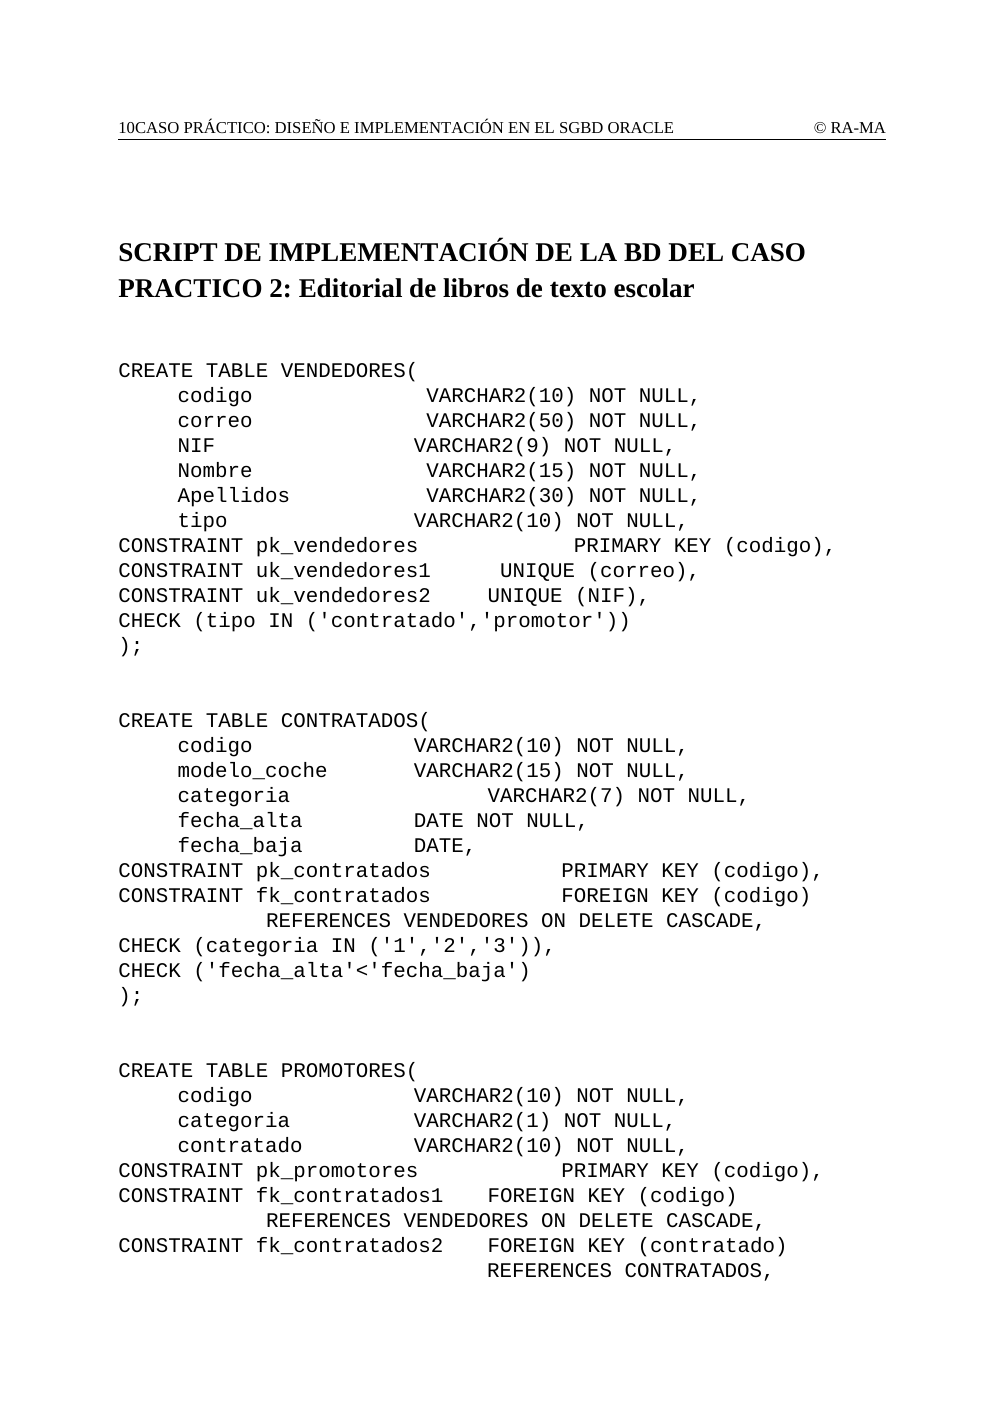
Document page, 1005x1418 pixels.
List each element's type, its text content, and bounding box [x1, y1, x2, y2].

text codigo VARCHAR2(10) NOT NULL, [118, 732, 886, 757]
text REFERENCES VENDEDORES ON DELETE CASCADE, [118, 907, 886, 932]
text codigo VARCHAR2(10) NOT NULL, [118, 382, 886, 407]
text NIF VARCHAR2(9) NOT NULL, [118, 432, 886, 457]
text SCRIPT DE IMPLEMENTACIÓN DE LA BD DEL CASO PRACTICO 2: Editorial de libros de texto escolar [118, 236, 886, 303]
text modelo_coche VARCHAR2(15) NOT NULL, [118, 757, 886, 782]
text CHECK ('fecha_alta'<'fecha_baja') [118, 957, 886, 982]
text CONSTRAINT fk_contratados2 FOREIGN KEY (contratado) REFERENCES CONTRATADOS, [118, 1232, 886, 1282]
text categoria VARCHAR2(1) NOT NULL, [118, 1107, 886, 1132]
text fecha_alta DATE NOT NULL, [118, 807, 886, 832]
text CREATE TABLE PROMOTORES( [118, 1057, 886, 1082]
text ); [118, 982, 886, 1007]
text categoria VARCHAR2(7) NOT NULL, [118, 782, 886, 807]
text Apellidos VARCHAR2(30) NOT NULL, [118, 482, 886, 507]
text tipo VARCHAR2(10) NOT NULL, [118, 507, 886, 532]
text codigo VARCHAR2(10) NOT NULL, [118, 1082, 886, 1107]
text CHECK (categoria IN ('1','2','3')), [118, 932, 886, 957]
text CREATE TABLE VENDEDORES( [118, 357, 886, 382]
text REFERENCES VENDEDORES ON DELETE CASCADE, [118, 1207, 886, 1232]
text CONSTRAINT uk_vendedores2 UNIQUE (NIF), [118, 582, 886, 607]
text CONSTRAINT pk_promotores PRIMARY KEY (codigo), [118, 1157, 886, 1182]
text CREATE TABLE CONTRATADOS( [118, 707, 886, 732]
text ); [118, 632, 886, 657]
text CONSTRAINT pk_contratados PRIMARY KEY (codigo), [118, 857, 886, 882]
text fecha_baja DATE, [118, 832, 886, 857]
text CONSTRAINT pk_vendedores PRIMARY KEY (codigo), [118, 532, 886, 557]
text CONSTRAINT fk_contratados FOREIGN KEY (codigo) [118, 882, 886, 907]
text CONSTRAINT fk_contratados1 FOREIGN KEY (codigo) [118, 1182, 886, 1207]
text Nombre VARCHAR2(15) NOT NULL, [118, 457, 886, 482]
text CONSTRAINT uk_vendedores1 UNIQUE (correo), [118, 557, 886, 582]
text correo VARCHAR2(50) NOT NULL, [118, 407, 886, 432]
text CHECK (tipo IN ('contratado','promotor')) [118, 607, 886, 632]
text contratado VARCHAR2(10) NOT NULL, [118, 1132, 886, 1157]
